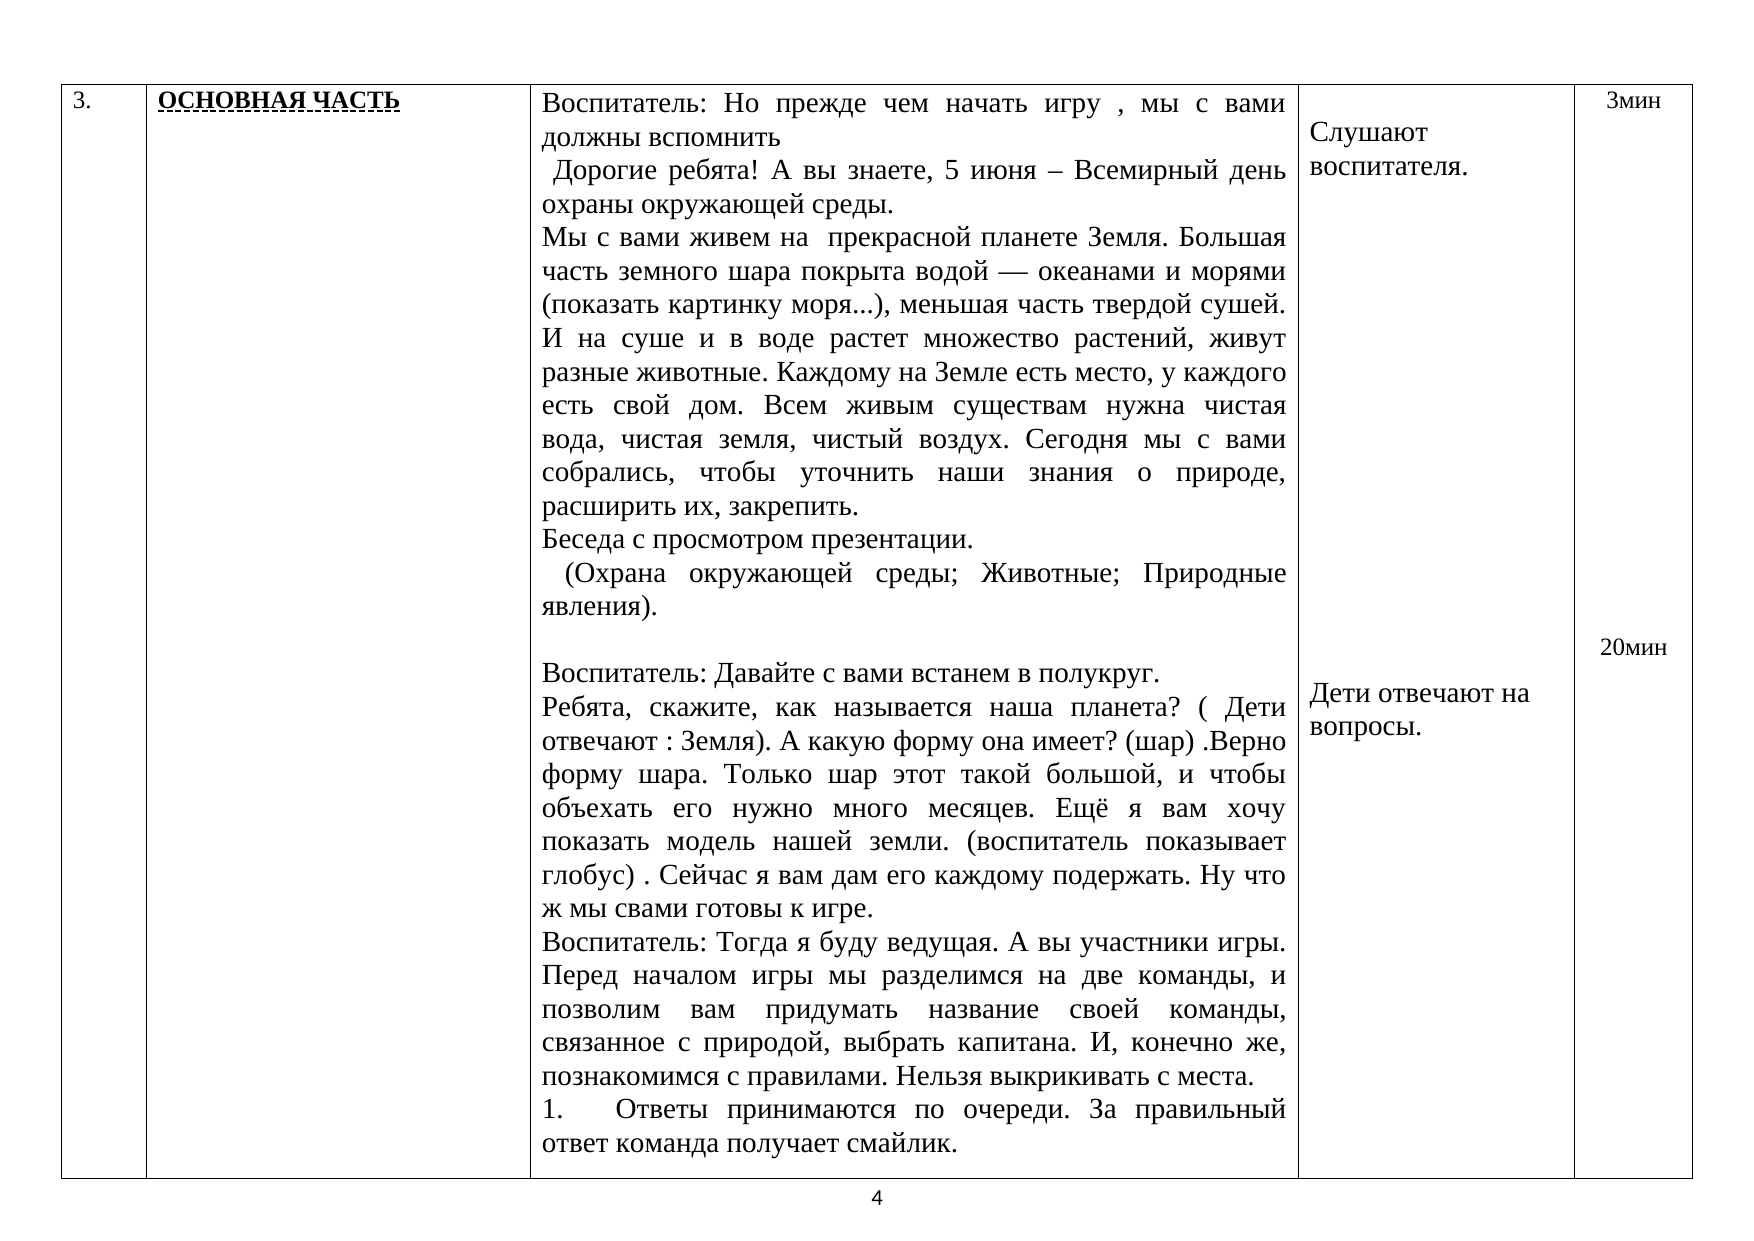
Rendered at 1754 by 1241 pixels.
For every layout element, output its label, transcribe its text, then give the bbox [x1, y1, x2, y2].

table_cell 3. [62, 85, 146, 1178]
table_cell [531, 85, 1298, 1178]
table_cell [1299, 85, 1574, 1178]
table_cell ОСНОВНАЯ ЧАСТЬ [147, 85, 530, 1178]
table_cell 3мин 20мин [1575, 85, 1692, 1178]
